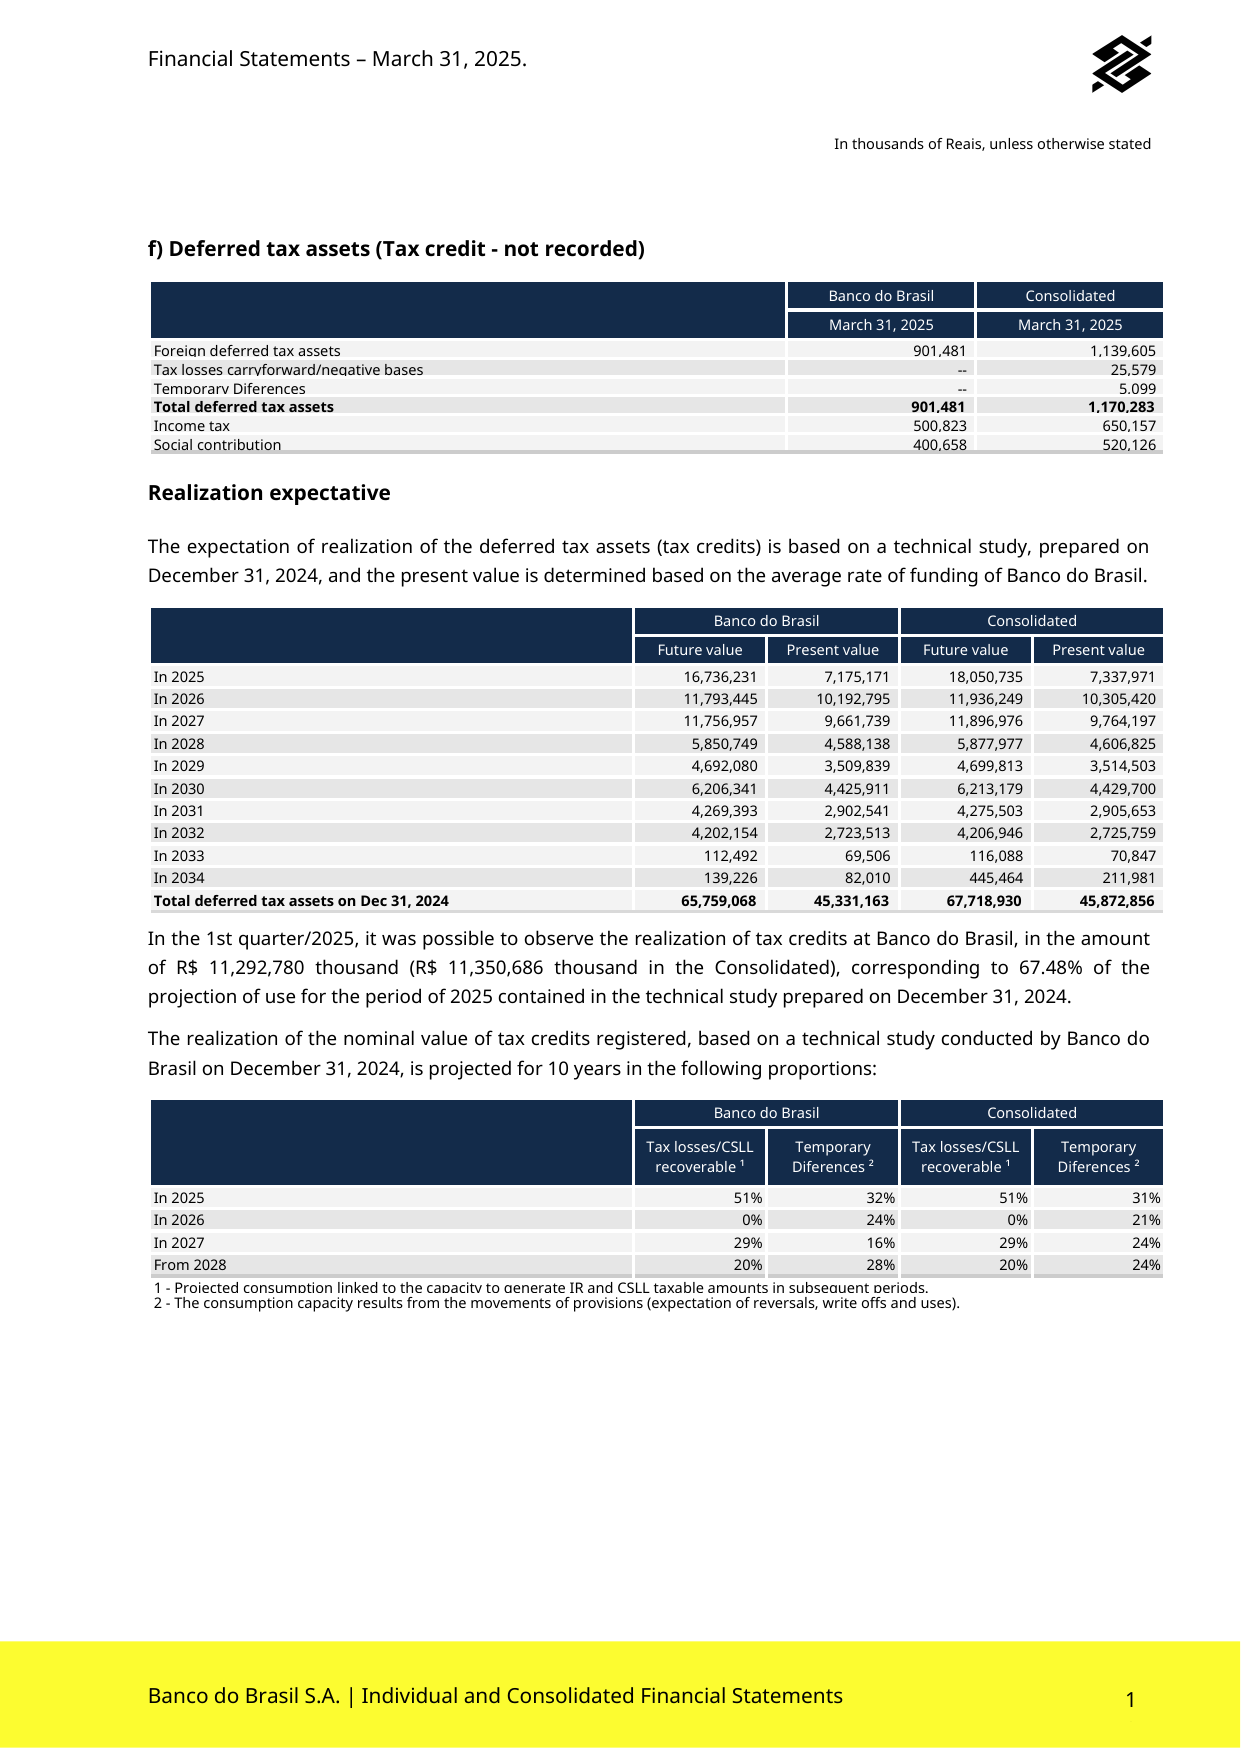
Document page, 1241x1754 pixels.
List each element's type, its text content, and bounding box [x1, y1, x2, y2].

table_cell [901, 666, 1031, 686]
text In the 1st quarter/2025, it was possible to observe the realization of tax credits at Banco do Brasil, in the amount of R$ 11,292,780 thousand (R$ 11,350,686 thousand in the Consolidated), corresponding to 67.48% of the projection of use for the period of 2025 contained in the technical study prepared on December 31, 2024. [148, 925, 1152, 1009]
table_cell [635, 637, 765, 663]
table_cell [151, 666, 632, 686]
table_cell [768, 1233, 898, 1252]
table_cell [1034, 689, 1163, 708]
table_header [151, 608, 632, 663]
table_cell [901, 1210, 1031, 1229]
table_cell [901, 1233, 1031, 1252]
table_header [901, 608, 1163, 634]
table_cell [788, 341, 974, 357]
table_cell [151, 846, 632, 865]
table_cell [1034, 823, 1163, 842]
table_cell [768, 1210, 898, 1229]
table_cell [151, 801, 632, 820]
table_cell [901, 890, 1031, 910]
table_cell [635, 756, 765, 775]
text The realization of the nominal value of tax credits registered, based on a technical study conducted by Banco do Brasil on December 31, 2024, is projected for 10 years in the following proportions: [148, 1026, 1152, 1080]
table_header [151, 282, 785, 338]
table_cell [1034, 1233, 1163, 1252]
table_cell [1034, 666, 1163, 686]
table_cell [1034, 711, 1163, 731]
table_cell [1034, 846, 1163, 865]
list ) Deferred tax assets (Tax credit - not recorded) [148, 234, 1152, 262]
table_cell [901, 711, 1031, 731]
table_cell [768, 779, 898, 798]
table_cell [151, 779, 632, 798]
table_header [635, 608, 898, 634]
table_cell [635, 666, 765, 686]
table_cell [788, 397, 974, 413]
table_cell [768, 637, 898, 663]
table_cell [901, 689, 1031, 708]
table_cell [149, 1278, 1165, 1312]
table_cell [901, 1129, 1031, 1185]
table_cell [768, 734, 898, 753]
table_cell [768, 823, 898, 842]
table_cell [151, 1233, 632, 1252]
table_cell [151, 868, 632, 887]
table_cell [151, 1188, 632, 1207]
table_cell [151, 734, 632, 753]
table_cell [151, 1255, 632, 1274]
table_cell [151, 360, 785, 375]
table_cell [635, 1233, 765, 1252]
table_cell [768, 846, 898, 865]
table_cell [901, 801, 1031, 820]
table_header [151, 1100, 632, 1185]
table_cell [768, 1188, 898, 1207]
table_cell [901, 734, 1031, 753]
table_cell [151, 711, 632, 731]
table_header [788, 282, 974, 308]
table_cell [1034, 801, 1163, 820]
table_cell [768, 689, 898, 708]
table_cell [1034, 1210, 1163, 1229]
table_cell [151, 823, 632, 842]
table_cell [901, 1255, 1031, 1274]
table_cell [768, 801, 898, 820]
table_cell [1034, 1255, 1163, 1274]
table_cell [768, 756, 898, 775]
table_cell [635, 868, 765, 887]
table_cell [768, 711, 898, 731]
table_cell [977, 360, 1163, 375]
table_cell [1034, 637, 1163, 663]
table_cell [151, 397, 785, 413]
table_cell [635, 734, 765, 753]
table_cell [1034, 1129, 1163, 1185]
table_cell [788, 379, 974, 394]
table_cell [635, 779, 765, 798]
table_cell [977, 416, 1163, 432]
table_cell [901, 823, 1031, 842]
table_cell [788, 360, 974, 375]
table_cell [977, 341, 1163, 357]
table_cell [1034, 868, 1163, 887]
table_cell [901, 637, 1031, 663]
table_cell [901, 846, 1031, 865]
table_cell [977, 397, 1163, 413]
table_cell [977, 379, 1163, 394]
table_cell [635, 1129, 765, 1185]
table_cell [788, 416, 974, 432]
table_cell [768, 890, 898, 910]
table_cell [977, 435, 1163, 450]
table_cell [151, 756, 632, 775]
list The expectation of realization of the deferred tax assets (tax credits) is based on a technical study, prepared on December 31, 2024, and the present value is determined based on the average rate of funding of Banco do Brasil. [148, 533, 1152, 588]
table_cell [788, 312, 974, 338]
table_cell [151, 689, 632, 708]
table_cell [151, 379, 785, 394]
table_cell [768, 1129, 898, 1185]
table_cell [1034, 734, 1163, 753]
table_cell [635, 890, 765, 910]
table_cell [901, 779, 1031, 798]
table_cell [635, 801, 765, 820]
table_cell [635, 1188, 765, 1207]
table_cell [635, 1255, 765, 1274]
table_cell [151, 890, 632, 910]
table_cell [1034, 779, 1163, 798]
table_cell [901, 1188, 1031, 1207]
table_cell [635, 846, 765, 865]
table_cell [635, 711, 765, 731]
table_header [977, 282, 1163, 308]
list Realization expectative [148, 478, 1152, 507]
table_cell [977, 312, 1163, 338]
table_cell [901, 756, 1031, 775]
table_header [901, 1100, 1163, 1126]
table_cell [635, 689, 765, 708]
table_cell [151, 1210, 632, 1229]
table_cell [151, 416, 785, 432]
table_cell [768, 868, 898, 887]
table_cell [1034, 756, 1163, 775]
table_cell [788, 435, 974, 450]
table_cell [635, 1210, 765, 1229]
picture [1092, 35, 1152, 93]
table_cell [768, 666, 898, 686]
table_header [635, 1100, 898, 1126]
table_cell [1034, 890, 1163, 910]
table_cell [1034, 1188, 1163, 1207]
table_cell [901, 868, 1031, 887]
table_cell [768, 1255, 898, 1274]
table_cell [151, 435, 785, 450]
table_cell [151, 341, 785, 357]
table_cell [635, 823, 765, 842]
